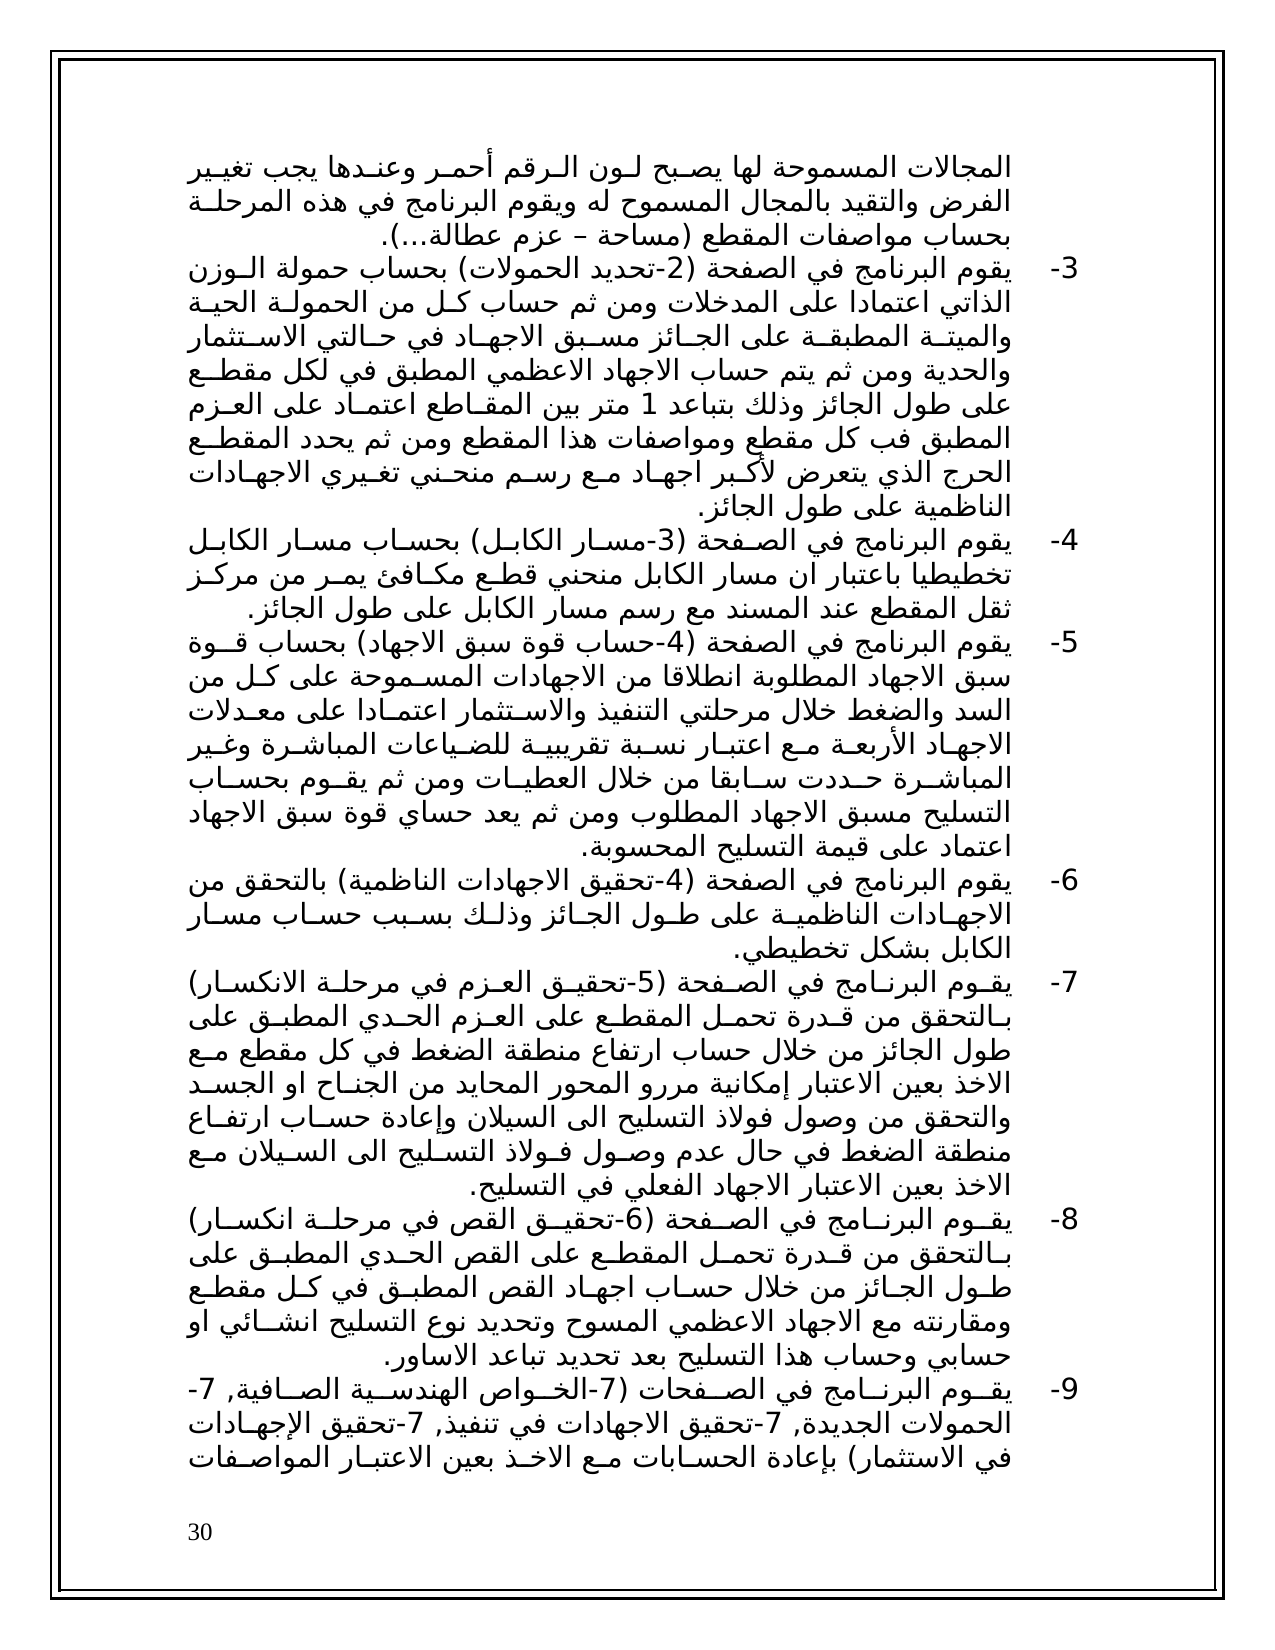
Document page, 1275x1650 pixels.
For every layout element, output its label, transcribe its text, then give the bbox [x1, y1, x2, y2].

list يقوم البرنامج في الصفحة (4-تحقيق الاجهادات الناظمية) بالتحقق من الاجهادات الناظمية على طول الجائز وذلك بسبب حساب مسار الكابل بشكل تخطيطي. [187, 863, 1050, 965]
list يقوم البرنامج في الصفحة (5-تحقيق العزم في مرحلة الانكسار) بالتحقق من قدرة تحمل المقطع على العزم الحدي المطبق على طول الجائز من خلال حساب ارتفاع منطقة الضغط في كل مقطع مع الاخذ بعين الاعتبار إمكانية مررو المحور المحايد من الجناح او الجسد والتحقق من وصول فولاذ التسليح الى السيلان وإعادة حساب ارتفاع منطقة الضغط في حال عدم وصول فولاذ التسليح الى السيلان مع الاخذ بعين الاعتبار الاجهاد الفعلي في التسليح. [187, 965, 1050, 1203]
list يقوم البرنامج في الصفحة (2-تحديد الحمولات) بحساب حمولة الوزن الذاتي اعتمادا على المدخلات ومن ثم حساب كل من الحمولة الحية والميتة المطبقة على الجائز مسبق الاجهاد في حالتي الاستثمار والحدية ومن ثم يتم حساب الاجهاد الاعظمي المطبق في لكل مقطع على طول الجائز وذلك بتباعد 1 متر بين المقاطع اعتماد على العزم المطبق فب كل مقطع ومواصفات هذا المقطع ومن ثم يحدد المقطع الحرج الذي يتعرض لأكبر اجهاد مع رسم منحني تغيري الاجهادات الناظمية على طول الجائز. [187, 252, 1050, 523]
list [187, 150, 1050, 252]
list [187, 1372, 1050, 1474]
list يقوم البرنامج في الصفحة (6-تحقيق القص في مرحلة انكسار) بالتحقق من قدرة تحمل المقطع على القص الحدي المطبق على طول الجائز من خلال حساب اجهاد القص المطبق في كل مقطع ومقارنته مع الاجهاد الاعظمي المسوح وتحديد نوع التسليح انشائي او حسابي وحساب هذا التسليح بعد تحديد تباعد الاساور. [187, 1203, 1050, 1372]
list يقوم البرنامج في الصفحة (4-حساب قوة سبق الاجهاد) بحساب قوة سبق الاجهاد المطلوبة انطلاقا من الاجهادات المسموحة على كل من السد والضغط خلال مرحلتي التنفيذ والاستثمار اعتمادا على معدلات الاجهاد الأربعة مع اعتبار نسبة تقريبية للضياعات المباشرة وغير المباشرة حددت سابقا من خلال العطيات ومن ثم يقوم بحساب التسليح مسبق الاجهاد المطلوب ومن ثم يعد حساي قوة سبق الاجهاد اعتماد على قيمة التسليح المحسوبة. [187, 625, 1050, 863]
list يقوم البرنامج في الصفحة (3-مسار الكابل) بحساب مسار الكابل تخطيطيا باعتبار ان مسار الكابل منحني قطع مكافئ يمر من مركز ثقل المقطع عند المسند مع رسم مسار الكابل على طول الجائز. [187, 523, 1050, 625]
